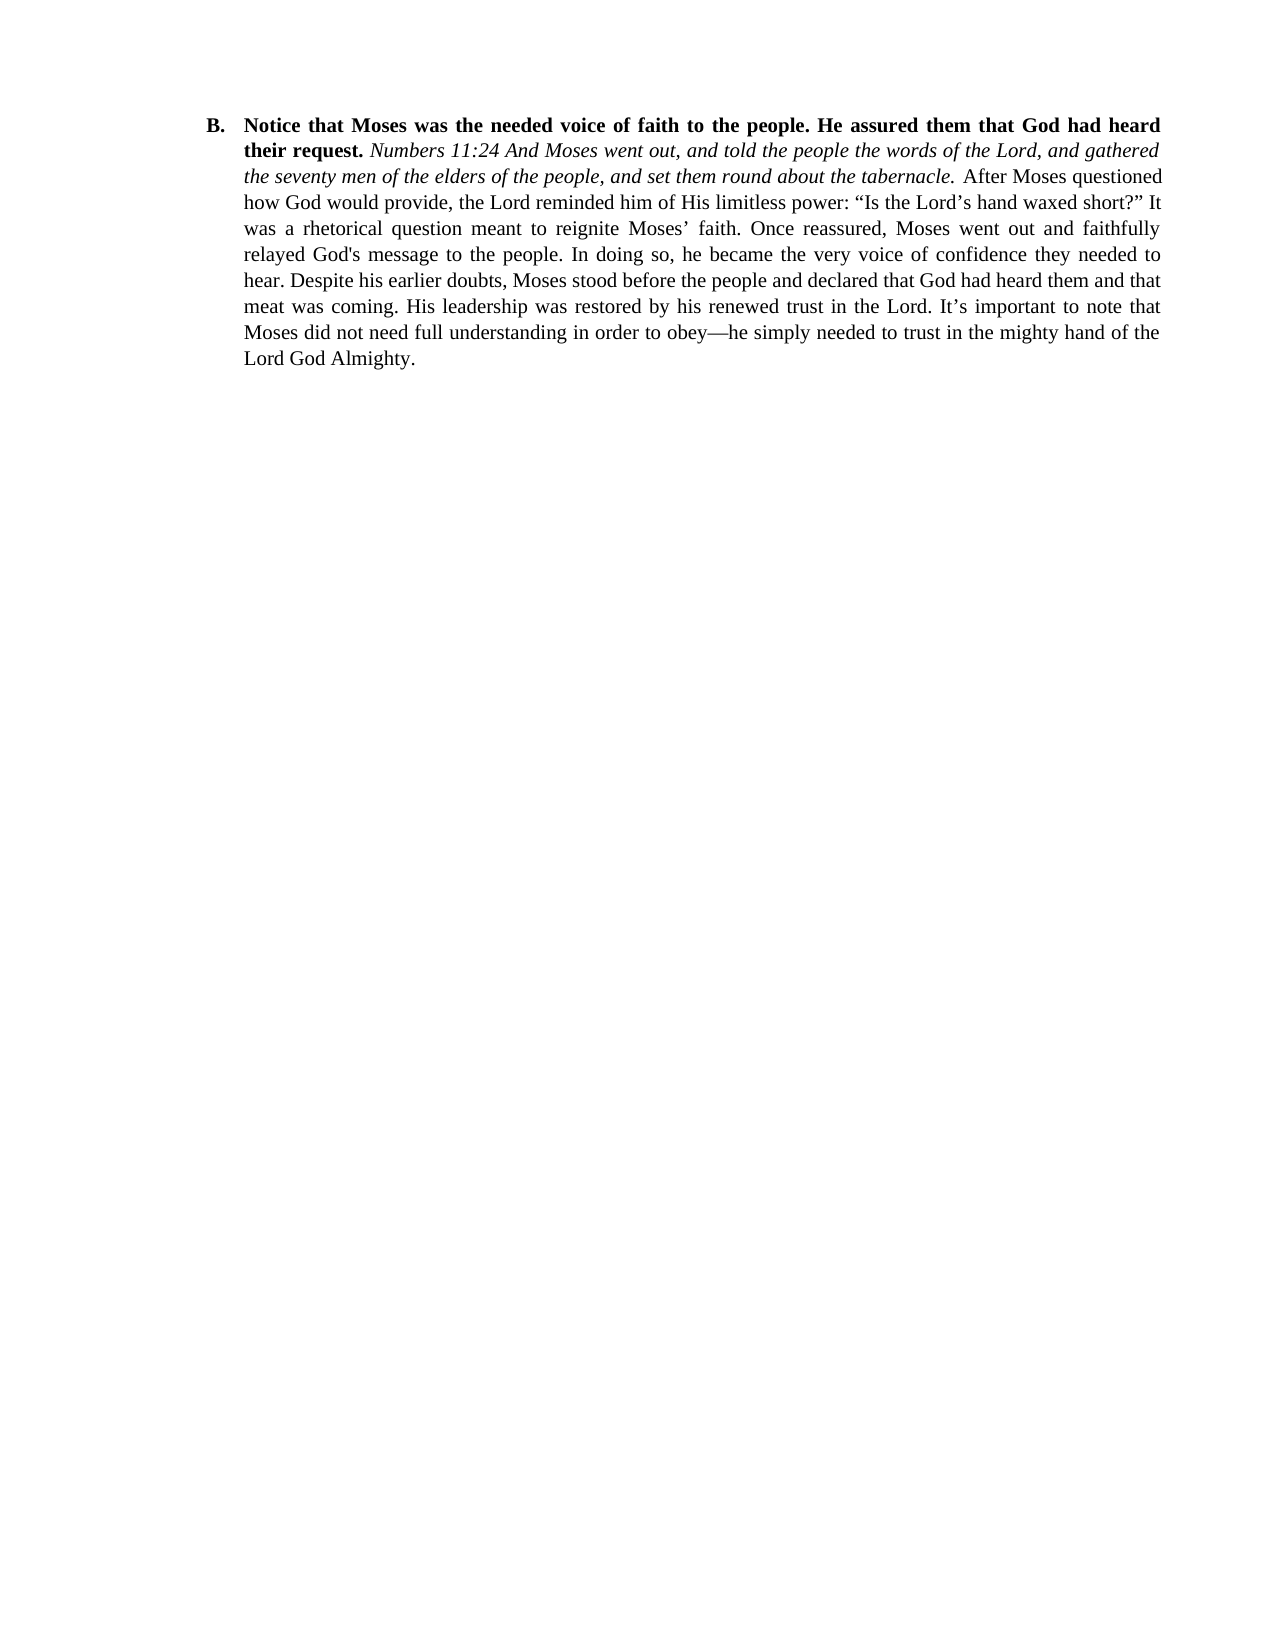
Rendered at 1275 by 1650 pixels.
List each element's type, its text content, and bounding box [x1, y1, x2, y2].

list Notice that Moses was the needed voice of faith to the people. He assured them that God had heard their request. Numbers 11:24 And Moses went out, and told the people the words of the Lord, and gathered the seventy men of the elders of the people, and set them round about the tabernacle. After Moses questioned how God would provide, the Lord reminded him of His limitless power: “Is the Lord’s hand waxed short?” It was a rhetorical question meant to reignite Moses’ faith. Once reassured, Moses went out and faithfully relayed God's message to the people. In doing so, he became the very voice of confidence they needed to hear. Despite his earlier doubts, Moses stood before the people and declared that God had heard them and that meat was coming. His leadership was restored by his renewed trust in the Lord. It’s important to note that Moses did not need full understanding in order to obey—he simply needed to trust in the mighty hand of the Lord God Almighty. [206, 112, 1162, 370]
